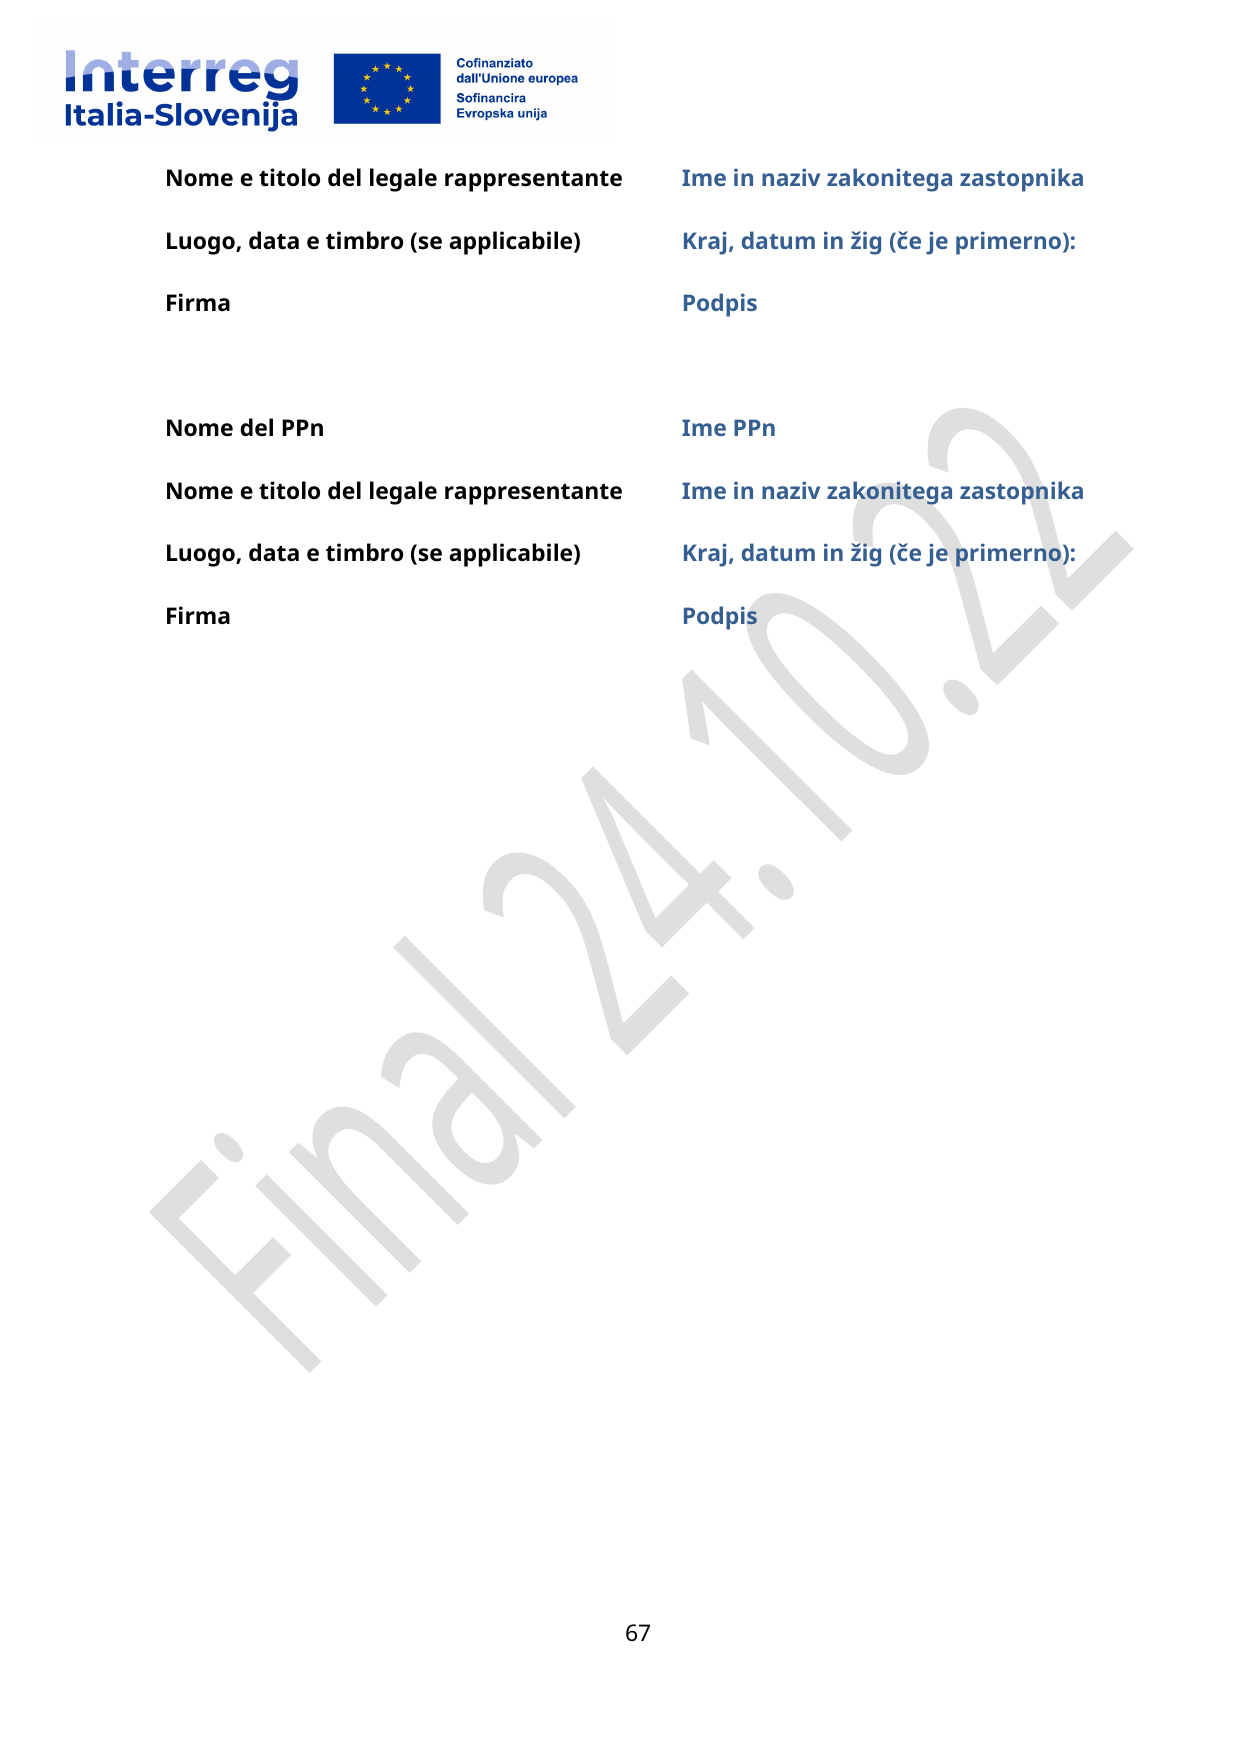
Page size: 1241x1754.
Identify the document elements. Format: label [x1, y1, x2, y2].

table_cell [670, 163, 1187, 720]
table_cell [154, 163, 670, 720]
picture [31, 15, 615, 140]
